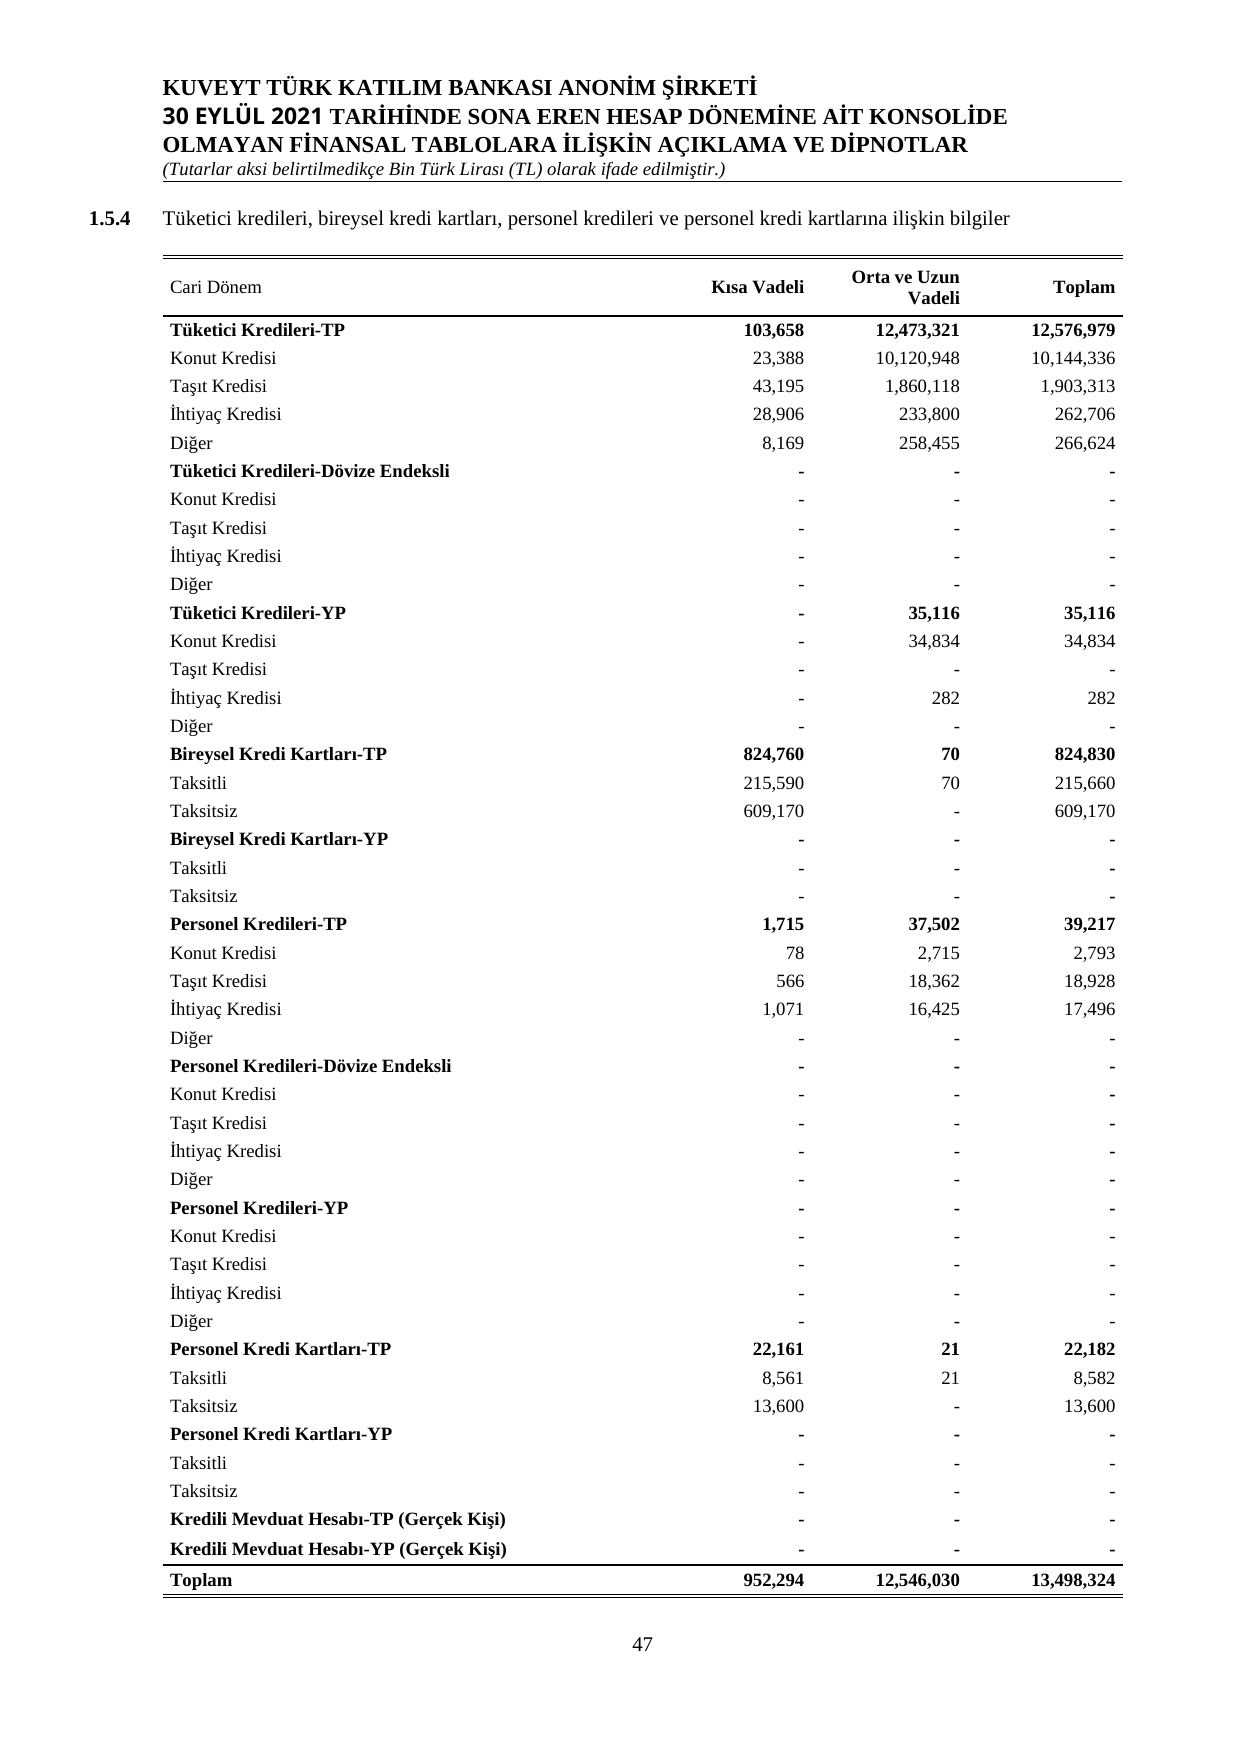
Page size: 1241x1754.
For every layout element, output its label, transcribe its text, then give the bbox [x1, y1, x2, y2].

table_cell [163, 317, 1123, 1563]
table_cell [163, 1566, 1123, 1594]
text 1.5.4 Tüketici kredileri, bireysel kredi kartları, personel kredileri ve personel kredi kartlarına ilişkin bilgiler [89, 206, 1122, 230]
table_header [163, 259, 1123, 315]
